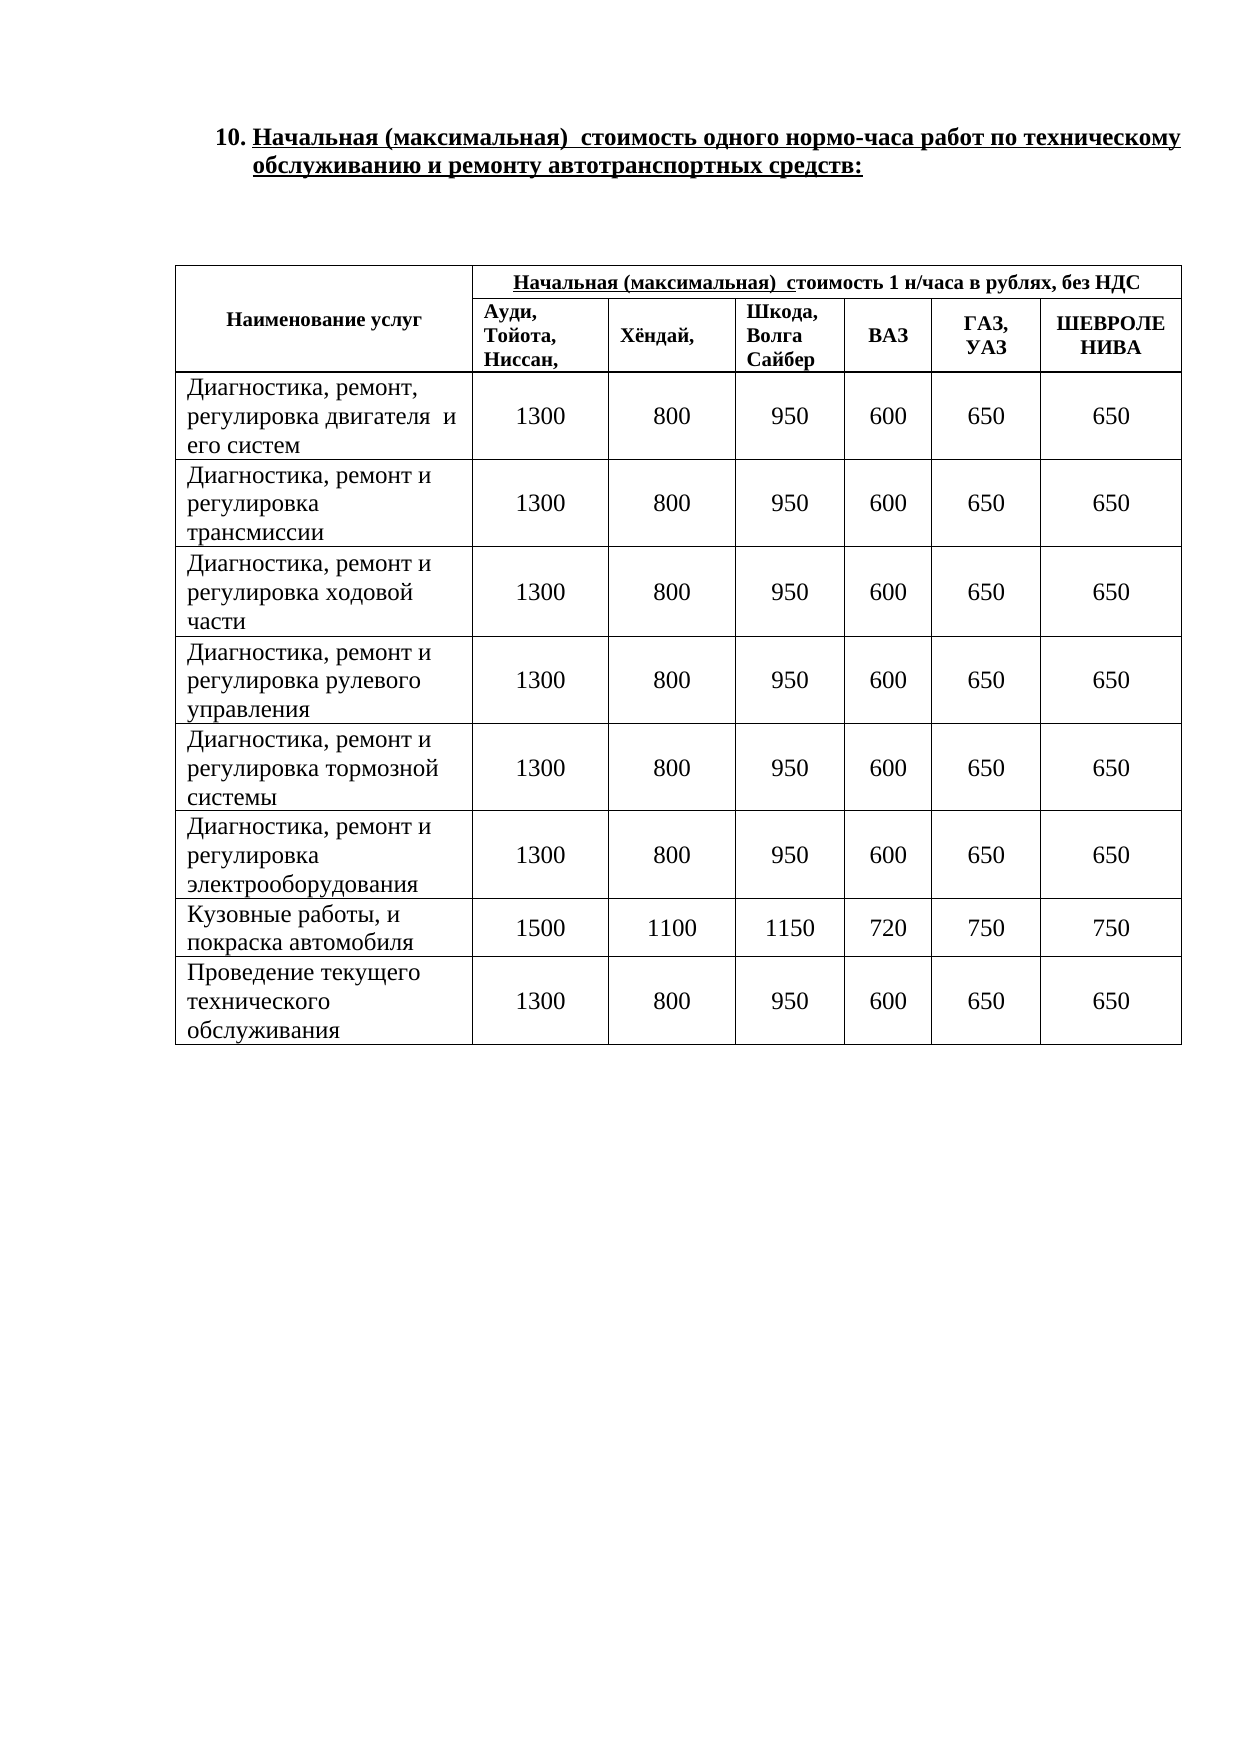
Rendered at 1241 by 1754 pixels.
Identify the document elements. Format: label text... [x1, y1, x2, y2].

table_cell 600 [845, 724, 931, 810]
table_cell 800 [609, 460, 735, 546]
table_cell 1300 [473, 460, 608, 546]
table_cell 800 [609, 957, 735, 1043]
list Начальная (максимальная) стоимость одного нормо-часа работ по техническому обслуживанию и ремонту автотранспортных средств: [215, 122, 1181, 179]
table_cell 650 [1041, 637, 1181, 723]
table_header Наименование услуг [176, 266, 472, 371]
table_cell Проведение текущего технического обслуживания [176, 957, 472, 1043]
table_cell 950 [736, 811, 844, 898]
table_cell 650 [1041, 460, 1181, 546]
table_cell 650 [1041, 373, 1181, 459]
table_cell 800 [609, 811, 735, 898]
table_cell Диагностика, ремонт и регулировка трансмиссии [176, 460, 472, 546]
table_cell 600 [845, 460, 931, 546]
table_cell 650 [1041, 724, 1181, 810]
table_cell 650 [932, 637, 1040, 723]
table_cell 650 [1041, 957, 1181, 1043]
table_cell 1300 [473, 373, 608, 459]
table_cell 800 [609, 637, 735, 723]
table_cell 600 [845, 547, 931, 636]
table_cell 800 [609, 373, 735, 459]
table_cell Кузовные работы, и покраска автомобиля [176, 899, 472, 956]
table_cell 1500 [473, 899, 608, 956]
table_cell 950 [736, 460, 844, 546]
table_cell 650 [932, 811, 1040, 898]
table_cell 650 [932, 373, 1040, 459]
table_cell 650 [932, 957, 1040, 1043]
table_cell 650 [1041, 547, 1181, 636]
table_cell 1300 [473, 957, 608, 1043]
table_cell Хёндай, [609, 299, 735, 371]
table_cell 600 [845, 957, 931, 1043]
table_cell 720 [845, 899, 931, 956]
table_cell 1100 [609, 899, 735, 956]
table_cell 950 [736, 547, 844, 636]
table_cell 650 [1041, 811, 1181, 898]
table_cell 750 [1041, 899, 1181, 956]
table_cell ШЕВРОЛЕ НИВА [1041, 299, 1181, 371]
table_cell 600 [845, 637, 931, 723]
table_cell 1150 [736, 899, 844, 956]
table_cell ВАЗ [845, 299, 931, 371]
table_cell 1300 [473, 811, 608, 898]
table_cell 1300 [473, 724, 608, 810]
table_cell 950 [736, 957, 844, 1043]
table_header Начальная (максимальная) стоимость 1 н/часа в рублях, без НДС [473, 266, 1181, 298]
table_cell Диагностика, ремонт и регулировка электрооборудования [176, 811, 472, 898]
table_cell 950 [736, 724, 844, 810]
table_cell 650 [932, 460, 1040, 546]
table_cell Ауди, Тойота, Ниссан, [473, 299, 608, 371]
table_cell 950 [736, 373, 844, 459]
table_cell 1300 [473, 547, 608, 636]
table_cell 800 [609, 724, 735, 810]
table_cell 1300 [473, 637, 608, 723]
table_cell 800 [609, 547, 735, 636]
table_cell 650 [932, 724, 1040, 810]
table_cell 650 [932, 547, 1040, 636]
table_cell 600 [845, 373, 931, 459]
table_cell Шкода, Волга Сайбер [736, 299, 844, 371]
table_cell Диагностика, ремонт и регулировка рулевого управления [176, 637, 472, 723]
table_cell Диагностика, ремонт и регулировка ходовой части [176, 547, 472, 636]
table_cell 600 [845, 811, 931, 898]
table_cell Диагностика, ремонт и регулировка тормозной системы [176, 724, 472, 810]
table_cell 950 [736, 637, 844, 723]
table_cell 750 [932, 899, 1040, 956]
table_cell Диагностика, ремонт, регулировка двигателя и его систем [176, 373, 472, 459]
table_cell ГАЗ, УАЗ [932, 299, 1040, 371]
